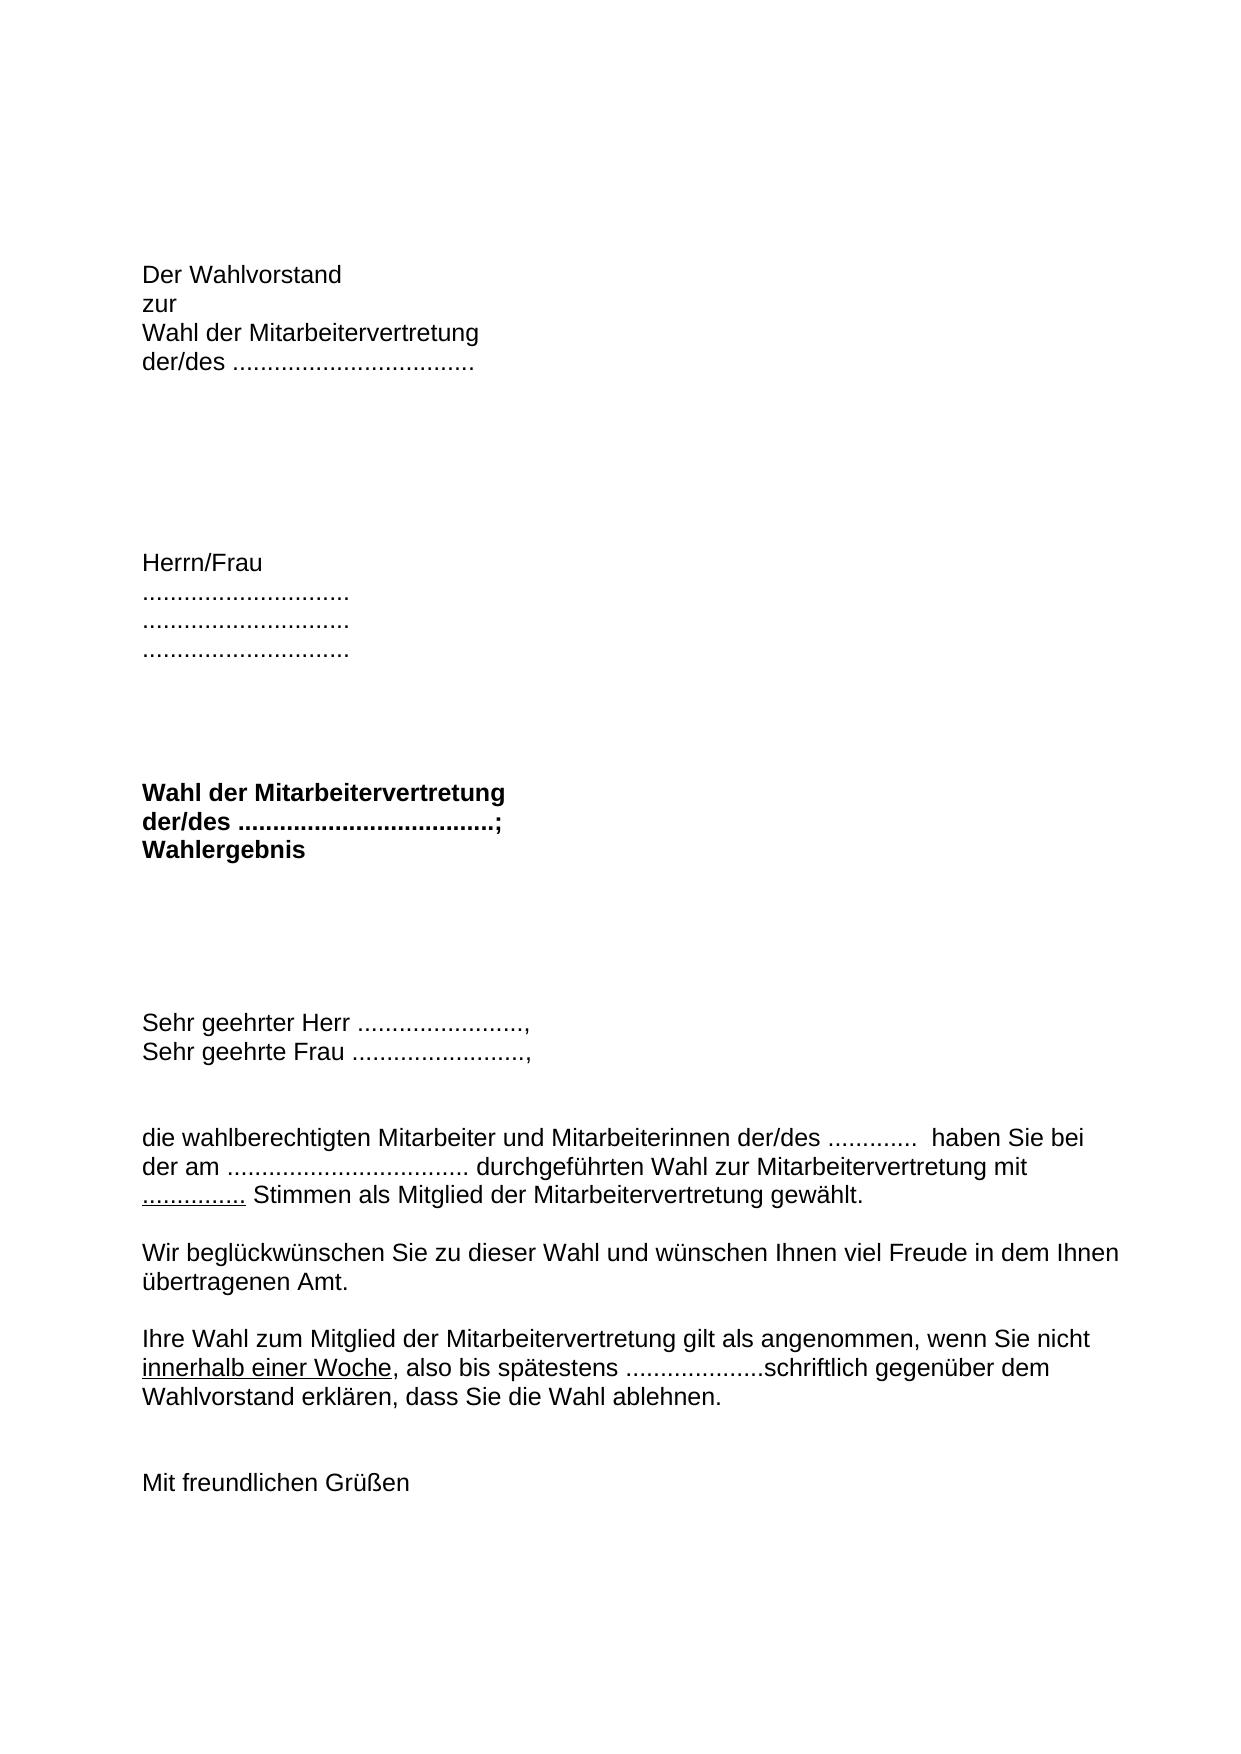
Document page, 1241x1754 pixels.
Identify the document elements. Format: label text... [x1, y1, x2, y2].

text Herrn/Frau [142, 548, 1122, 577]
text die wahlberechtigten Mitarbeiter und Mitarbeiterinnen der/des ............. haben Sie bei der am ................................... durchgeführten Wahl zur Mitarbeitervertretung mit ............... Stimmen als Mitglied der Mitarbeitervertretung gewählt. [142, 1123, 1122, 1209]
text Der Wahlvorstand [142, 260, 1122, 289]
text Wir beglückwünschen Sie zu dieser Wahl und wünschen Ihnen viel Freude in dem Ihnen übertragenen Amt. [142, 1238, 1122, 1295]
text Wahl der Mitarbeitervertretung [142, 318, 1122, 347]
text Sehr geehrte Frau ........................., [142, 1037, 1122, 1065]
text Mit freundlichen Grüßen [142, 1468, 1122, 1497]
text zur [142, 289, 1122, 318]
text Ihre Wahl zum Mitglied der Mitarbeitervertretung gilt als angenommen, wenn Sie nicht innerhalb einer Woche, also bis spätestens ....................schriftlich gegenüber dem Wahlvorstand erklären, dass Sie die Wahl ablehnen. [142, 1324, 1122, 1410]
text Wahl der Mitarbeitervertretung [142, 778, 1122, 807]
text Sehr geehrter Herr ........................, [142, 1008, 1122, 1037]
text der/des ................................... [142, 347, 1122, 375]
text .............................. [142, 577, 1122, 605]
text .............................. [142, 605, 1122, 634]
text Wahlergebnis [142, 835, 1122, 864]
text der/des .....................................; [142, 807, 1122, 835]
text .............................. [142, 634, 1122, 663]
